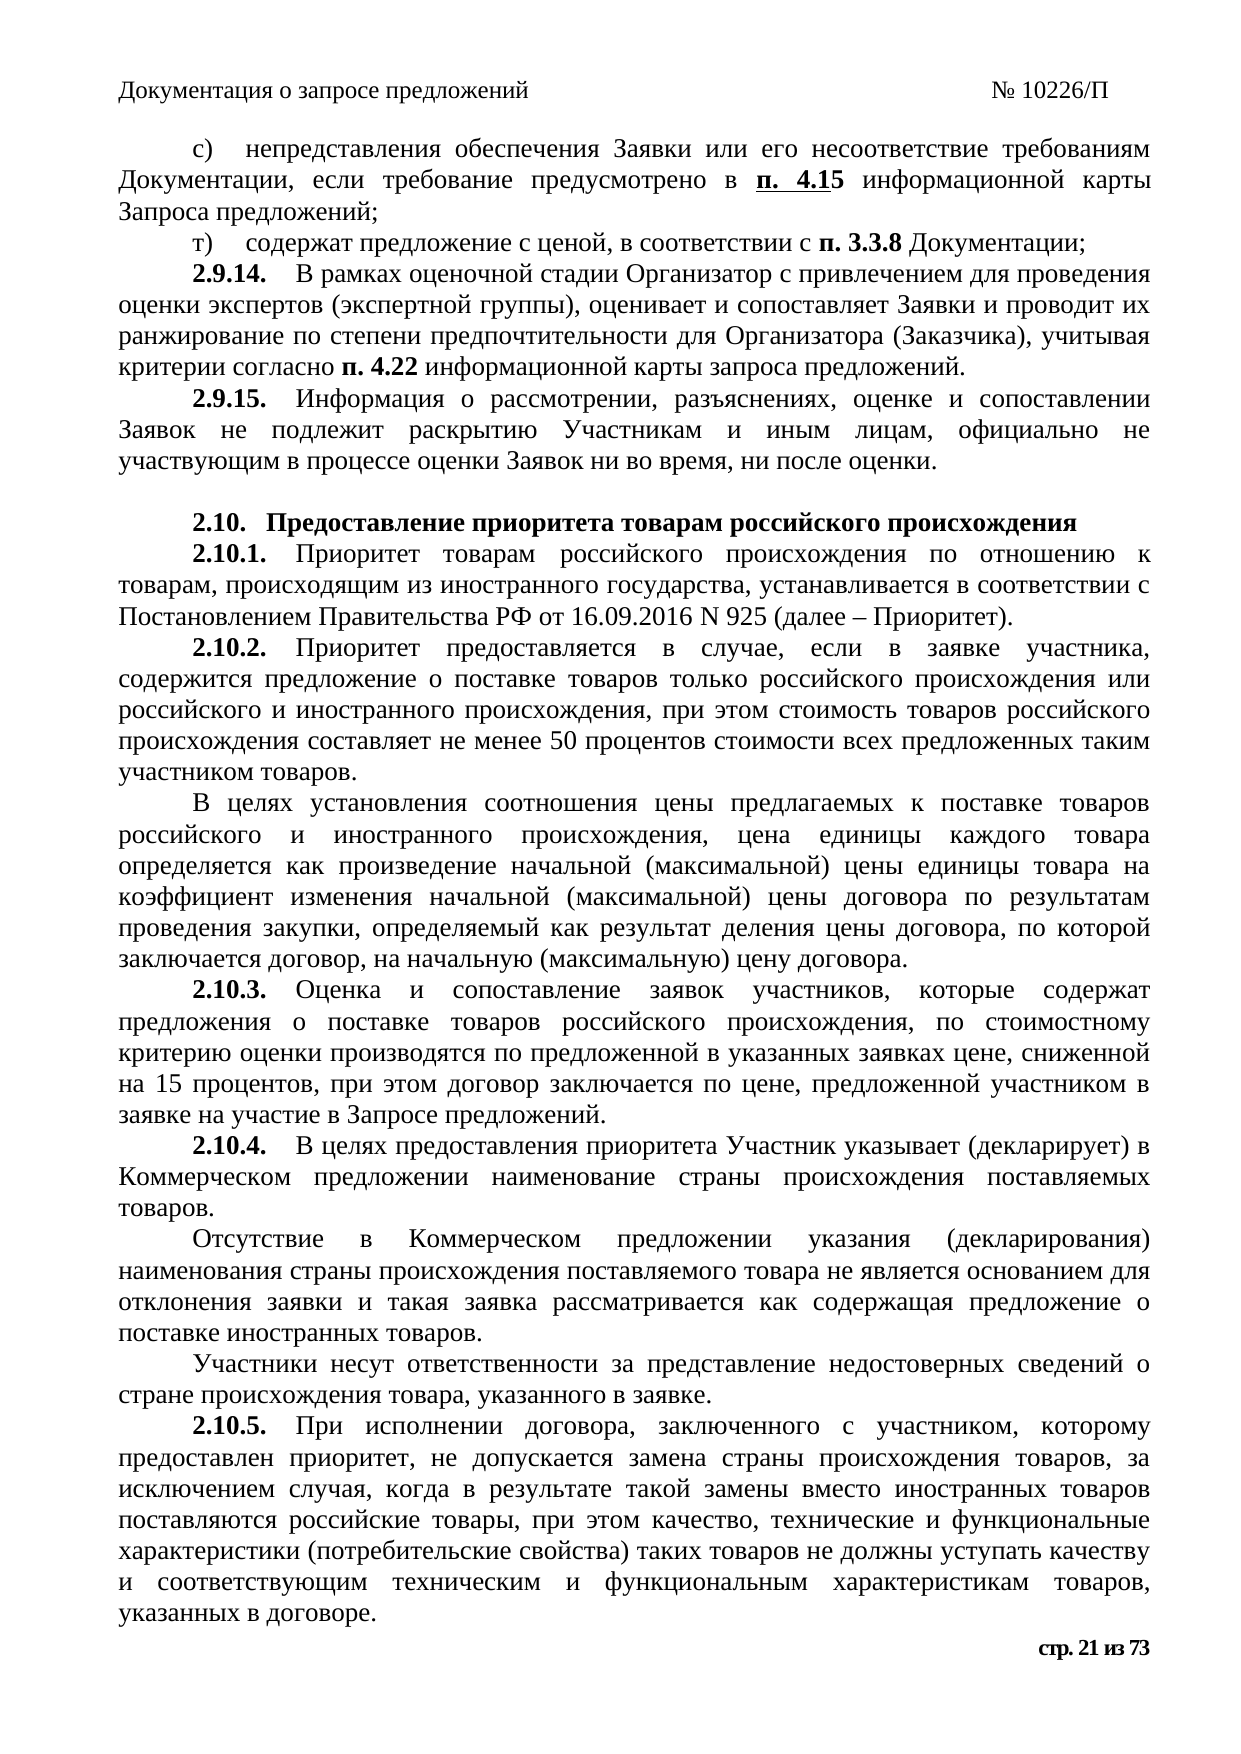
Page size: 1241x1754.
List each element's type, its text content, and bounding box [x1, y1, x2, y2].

subtitle Предоставление приоритета товарам российского происхождения [118, 506, 1152, 537]
text В целях предоставления приоритета Участник указывает (декларирует) в Коммерческом предложении наименование страны происхождения поставляемых товаров. [118, 1129, 1152, 1223]
text При исполнении договора, заключенного с участником, которому предоставлен приоритет, не допускается замена страны происхождения товаров, за исключением случая, когда в результате такой замены вместо иностранных товаров поставляются российские товары, при этом качество, технические и функциональные характеристики (потребительские свойства) таких товаров не должны уступать качеству и соответствующим техническим и функциональным характеристикам товаров, указанных в договоре. [118, 1409, 1152, 1627]
list непредставления обеспечения Заявки или его несоответствие требованиям Документации, если требование предусмотрено в п. 4.15 информационной карты Запроса предложений; [118, 132, 1152, 226]
text Приоритет предоставляется в случае, если в заявке участника, содержится предложение о поставке товаров только российского происхождения или российского и иностранного происхождения, при этом стоимость товаров российского происхождения составляет не менее 50 процентов стоимости всех предложенных таким участником товаров. [118, 631, 1152, 787]
list Участники несут ответственности за представление недостоверных сведений о стране происхождения товара, указанного в заявке. [118, 1347, 1152, 1409]
list Отсутствие в Коммерческом предложении указания (декларирования) наименования страны происхождения поставляемого товара не является основанием для отклонения заявки и такая заявка рассматривается как содержащая предложение о поставке иностранных товаров. [118, 1223, 1152, 1347]
list содержат предложение с ценой, в соответствии с п. 3.3.8 Документации; [118, 226, 1152, 257]
list В целях установления соотношения цены предлагаемых к поставке товаров российского и иностранного происхождения, цена единицы каждого товара определяется как произведение начальной (максимальной) цены единицы товара на коэффициент изменения начальной (максимальной) цены договора по результатам проведения закупки, определяемый как результат деления цены договора, по которой заключается договор, на начальную (максимальную) цену договора. [118, 787, 1152, 973]
text Приоритет товарам российского происхождения по отношению к товарам, происходящим из иностранного государства, устанавливается в соответствии с Постановлением Правительства РФ от 16.09.2016 N 925 (далее – Приоритет). [118, 537, 1152, 631]
text Оценка и сопоставление заявок участников, которые содержат предложения о поставке товаров российского происхождения, по стоимостному критерию оценки производятся по предложенной в указанных заявках цене, сниженной на 15 процентов, при этом договор заключается по цене, предложенной участником в заявке на участие в Запросе предложений. [118, 973, 1152, 1129]
list Информация о рассмотрении, разъяснениях, оценке и сопоставлении Заявок не подлежит раскрытию Участникам и иным лицам, официально не участвующим в процессе оценки Заявок ни во время, ни после оценки. [118, 382, 1152, 475]
text В рамках оценочной стадии Организатор с привлечением для проведения оценки экспертов (экспертной группы), оценивает и сопоставляет Заявки и проводит их ранжирование по степени предпочтительности для Организатора (Заказчика), учитывая критерии согласно п. 4.22 информационной карты запроса предложений. [118, 257, 1152, 382]
